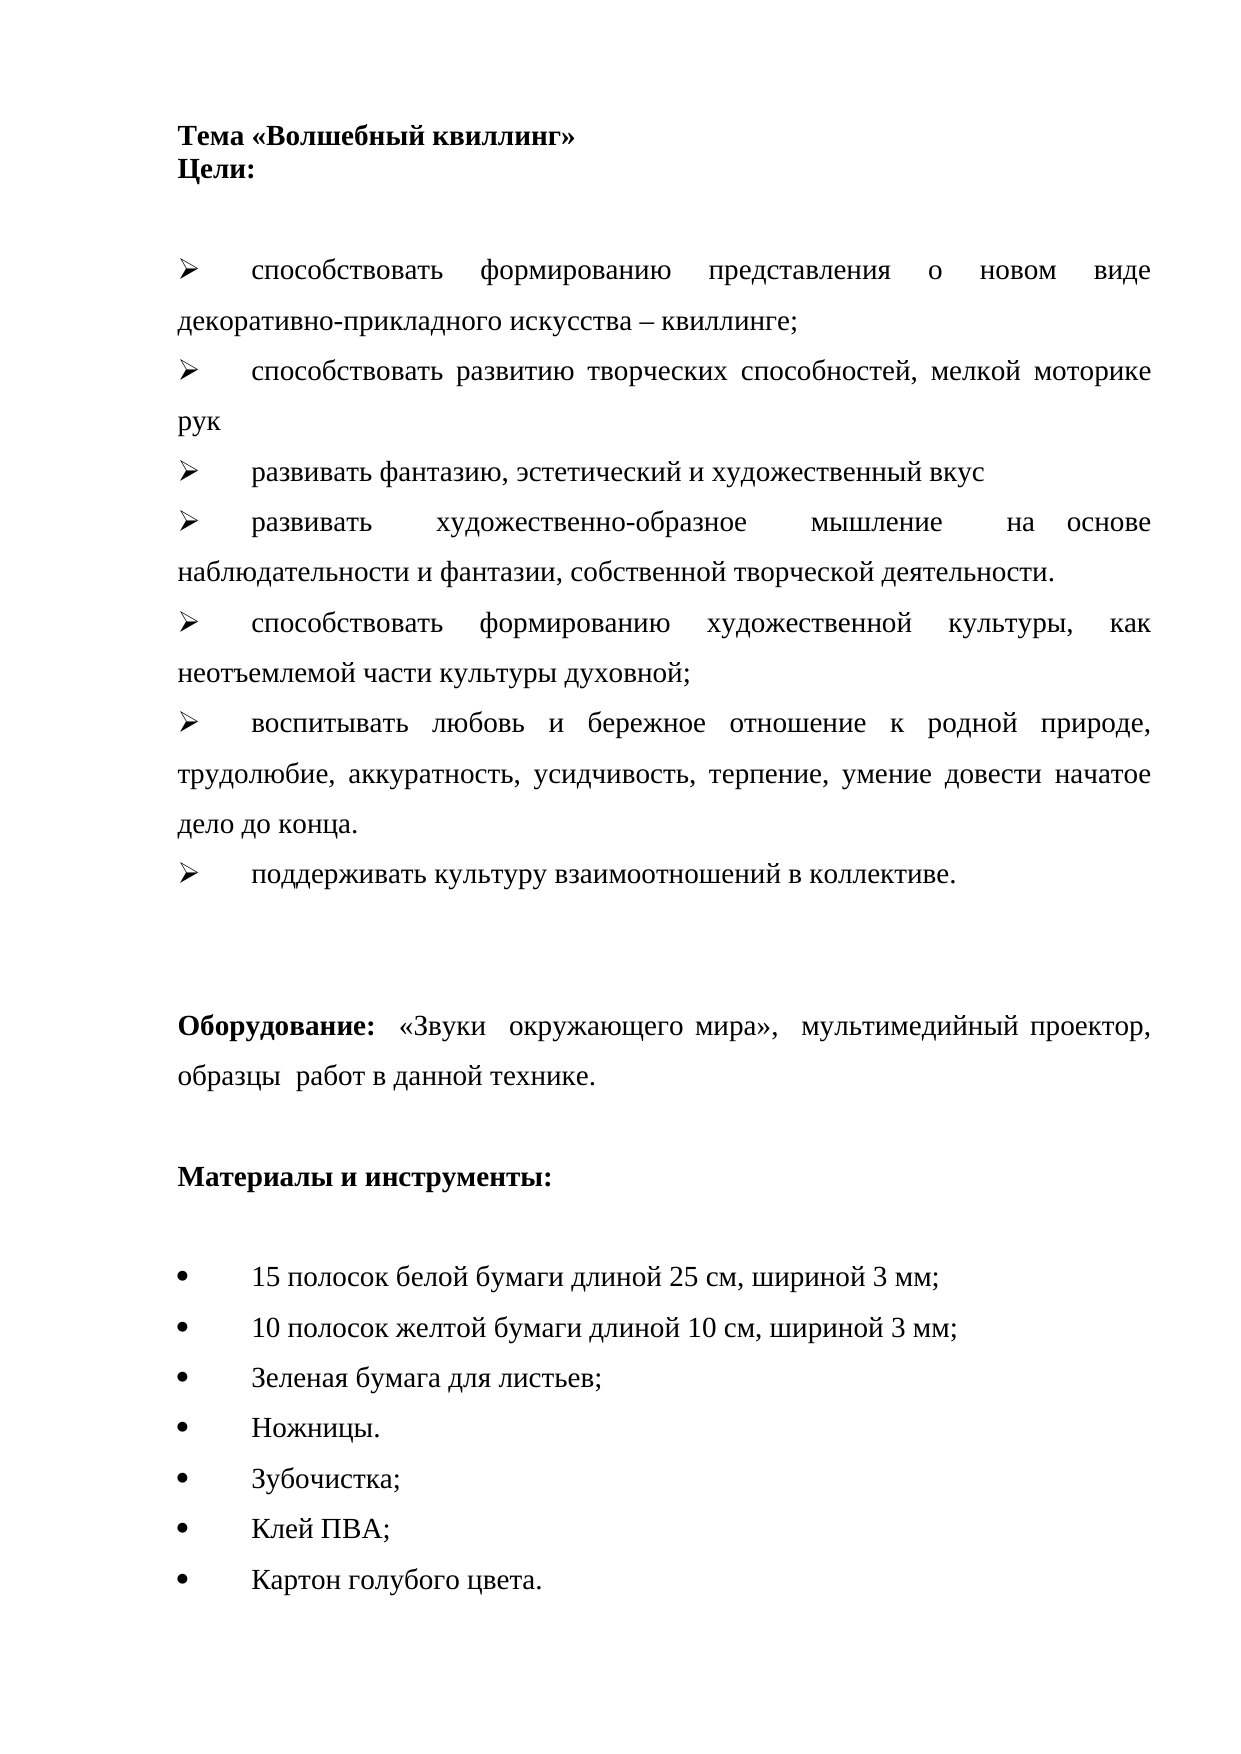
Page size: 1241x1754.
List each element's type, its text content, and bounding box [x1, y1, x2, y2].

list способствовать формированию художественной культуры, как неотъемлемой части культуры духовной; [177, 605, 1152, 689]
text Тема «Волшебный квиллинг» [177, 118, 1152, 152]
list Клей ПВА; [177, 1511, 1152, 1545]
list Картон голубого цвета. [177, 1562, 1152, 1595]
text Цели: [177, 152, 1152, 185]
text Оборудование: «Звуки окружающего мира», мультимедийный проектор, образцы работ в данной технике. [177, 1008, 1152, 1092]
list развивать фантазию, эстетический и художественный вкус [177, 454, 1152, 487]
list способствовать развитию творческих способностей, мелкой моторике рук [177, 353, 1152, 437]
list развивать художественно-образное мышление на основе наблюдательности и фантазии, собственной творческой деятельности. [177, 504, 1152, 588]
list 10 полосок желтой бумаги длиной 10 см, шириной 3 мм; [177, 1310, 1152, 1343]
list способствовать формированию представления о новом виде декоративно-прикладного искусства – квиллинге; [177, 252, 1152, 336]
text Материалы и инструменты: [177, 1159, 1152, 1192]
list Зубочистка; [177, 1461, 1152, 1494]
list 15 полосок белой бумаги длиной 25 см, шириной 3 мм; [177, 1259, 1152, 1293]
list Зеленая бумага для листьев; [177, 1360, 1152, 1394]
list Ножницы. [177, 1411, 1152, 1444]
list поддерживать культуру взаимоотношений в коллективе. [177, 857, 1152, 890]
list воспитывать любовь и бережное отношение к родной природе, трудолюбие, аккуратность, усидчивость, терпение, умение довести начатое дело до конца. [177, 706, 1152, 840]
